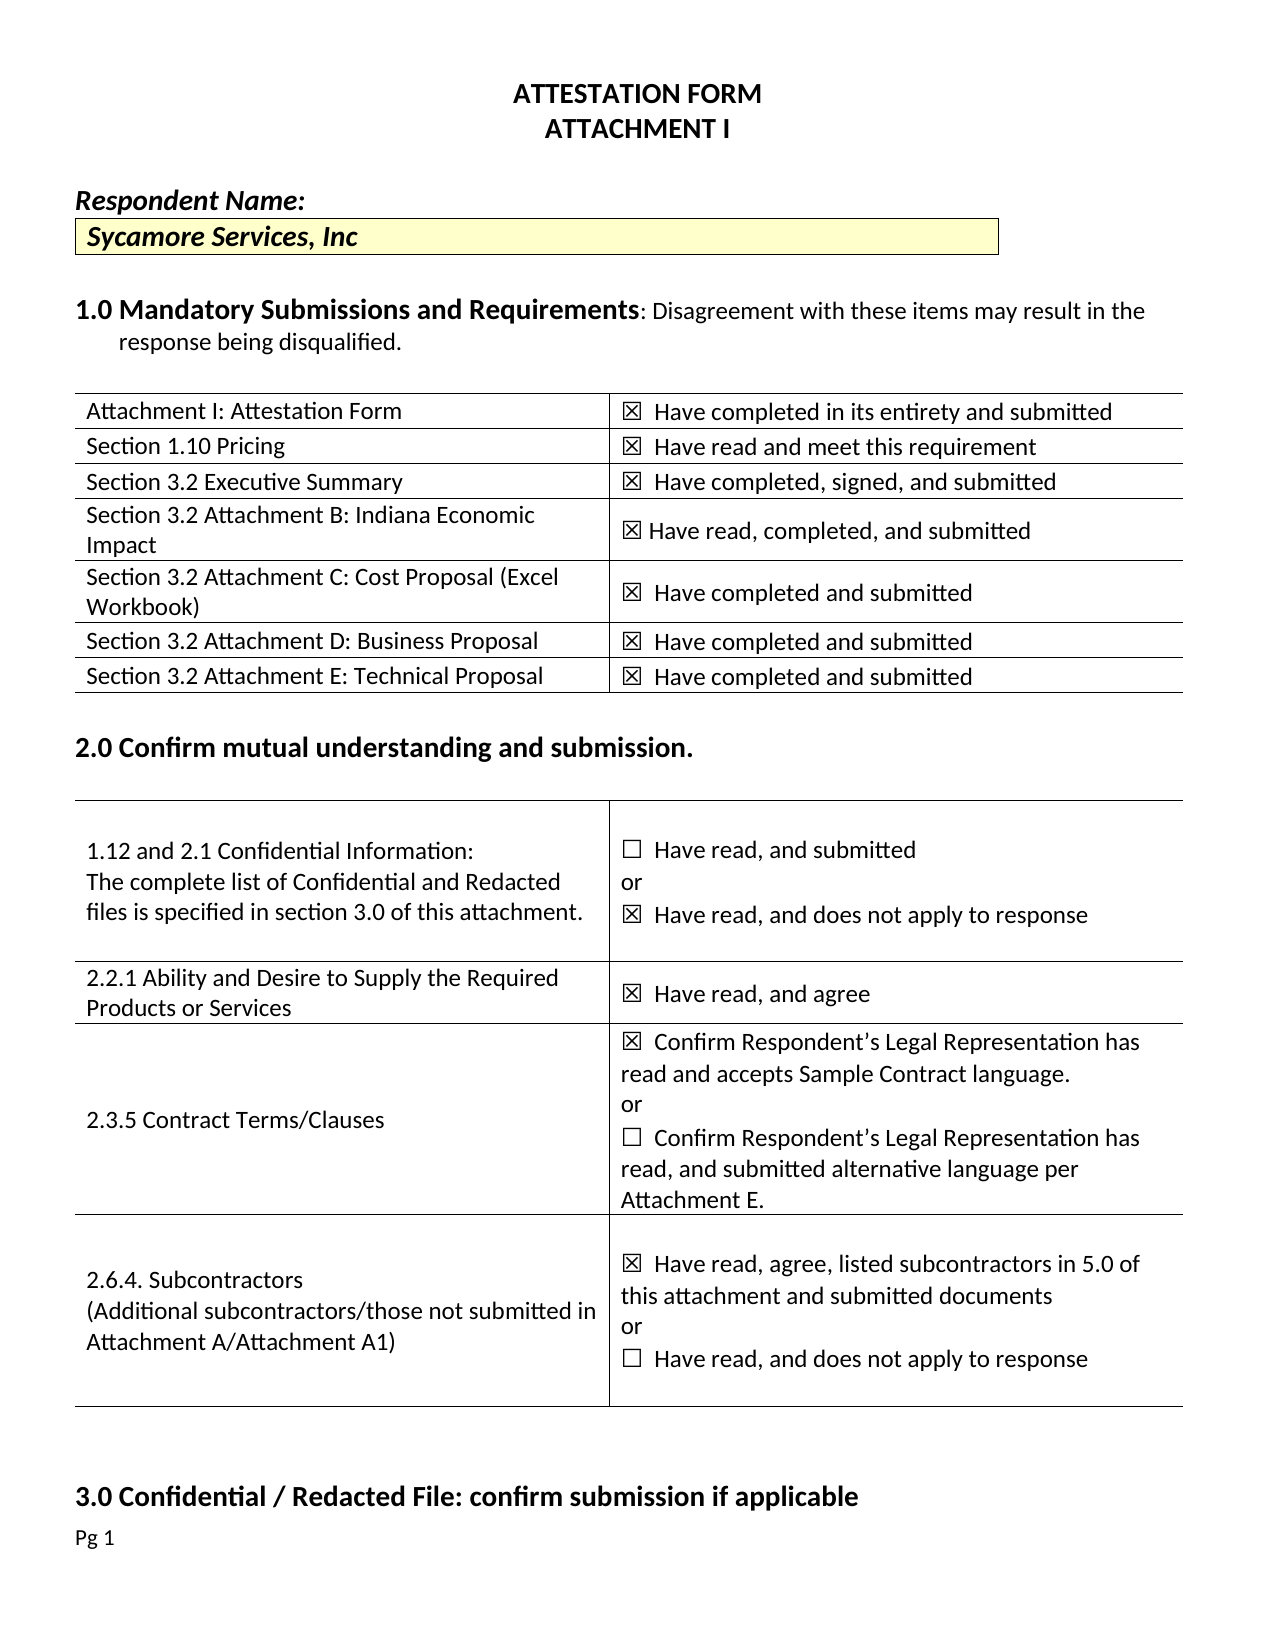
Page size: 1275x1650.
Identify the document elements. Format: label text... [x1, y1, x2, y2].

table_cell Section 3.2 Attachment D: Business Proposal [75, 623, 609, 657]
table_header Have read, and submitted or Have read, and does not apply to response [610, 801, 1182, 961]
list Confidential / Redacted File: confirm submission if applicable [75, 1478, 1200, 1513]
list Mandatory Submissions and Requirements: Disagreement with these items may result in the response being disqualified. [75, 291, 1200, 357]
table_cell Section 3.2 Attachment C: Cost Proposal (Excel Workbook) [75, 561, 609, 622]
table_cell Have read, and agree [610, 962, 1182, 1023]
table_cell 2.3.5 Contract Terms/Clauses [75, 1024, 609, 1214]
table_cell Have read, completed, and submitted [610, 499, 1182, 560]
table_cell 2.2.1 Ability and Desire to Supply the Required Products or Services [75, 962, 609, 1023]
table_cell Section 3.2 Attachment E: Technical Proposal [75, 658, 609, 692]
table_cell Section 1.10 Pricing [75, 429, 609, 463]
table_cell 2.6.4. Subcontractors (Additional subcontractors/those not submitted in Attachment A/Attachment A1) [75, 1215, 609, 1406]
list Confirm mutual understanding and submission. [75, 729, 1200, 764]
text ATTESTATION FORM [75, 75, 1200, 111]
table_cell Have completed, signed, and submitted [610, 464, 1182, 498]
table_header Have completed in its entirety and submitted [610, 394, 1182, 428]
table_cell Have completed and submitted [610, 658, 1182, 692]
table_cell Have read and meet this requirement [610, 429, 1182, 463]
table_header Sycamore Services, Inc [76, 219, 998, 254]
table_cell Have completed and submitted [610, 623, 1182, 657]
table_header Attachment I: Attestation Form [75, 394, 609, 428]
text ATTACHMENT I [75, 111, 1200, 146]
table_cell Confirm Respondent’s Legal Representation has read and accepts Sample Contract language. or Confirm Respondent’s Legal Representation has read, and submitted alternative language per Attachment E. [610, 1024, 1182, 1214]
table_cell Section 3.2 Attachment B: Indiana Economic Impact [75, 499, 609, 560]
table_header 1.12 and 2.1 Confidential Information: The complete list of Confidential and Redacted files is specified in section 3.0 of this attachment. [75, 801, 609, 961]
table_cell Have read, agree, listed subcontractors in 5.0 of this attachment and submitted documents or Have read, and does not apply to response [610, 1215, 1182, 1406]
text Respondent Name: [75, 182, 1200, 217]
table_cell Section 3.2 Executive Summary [75, 464, 609, 498]
table_cell Have completed and submitted [610, 561, 1182, 622]
